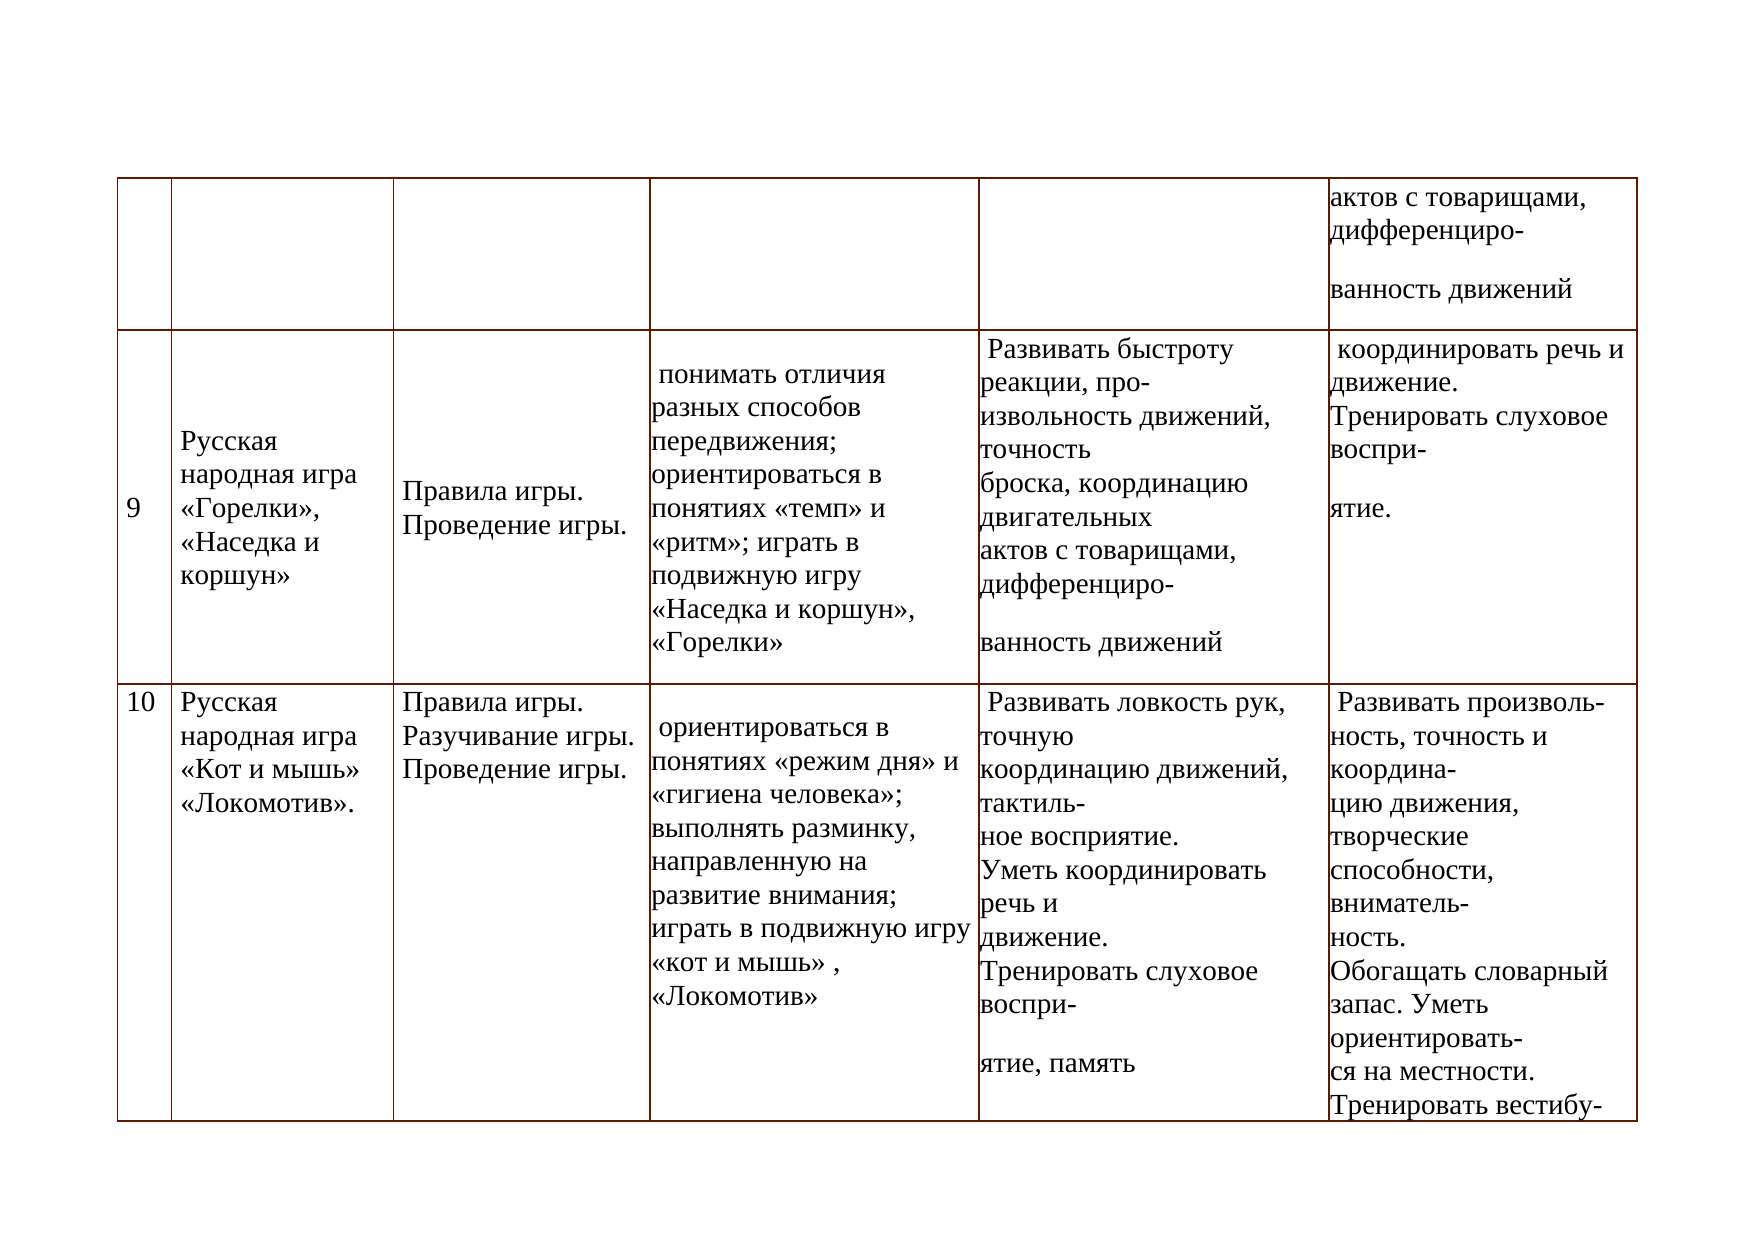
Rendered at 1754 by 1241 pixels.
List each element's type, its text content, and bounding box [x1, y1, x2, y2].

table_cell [980, 179, 1328, 329]
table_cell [1330, 685, 1636, 1120]
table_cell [394, 179, 649, 329]
table_cell Развивать быстроту реакции, про- извольность движений, точность броска, координацию двигательных актов с товарищами, дифференциро- ванность движений [980, 331, 1328, 683]
table_cell 10 [118, 685, 171, 1120]
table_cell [651, 685, 978, 1120]
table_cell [394, 685, 649, 1120]
table_cell координировать речь и движение. Тренировать слуховое воспри- ятие. [1330, 331, 1636, 683]
table_cell 8 [118, 179, 171, 329]
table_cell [172, 179, 393, 329]
table_cell Правила игры. Проведение игры. [394, 331, 649, 683]
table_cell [172, 685, 393, 1120]
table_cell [651, 179, 978, 329]
table_cell понимать отличия разных способов передвижения; ориентироваться в понятиях «темп» и «ритм»; играть в подвижную игру «Наседка и коршун», «Горелки» [651, 331, 978, 683]
table_cell 9 [118, 331, 171, 683]
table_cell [980, 685, 1328, 1120]
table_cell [1330, 179, 1636, 329]
table_cell Русская народная игра «Горелки», «Наседка и коршун» [172, 331, 393, 683]
